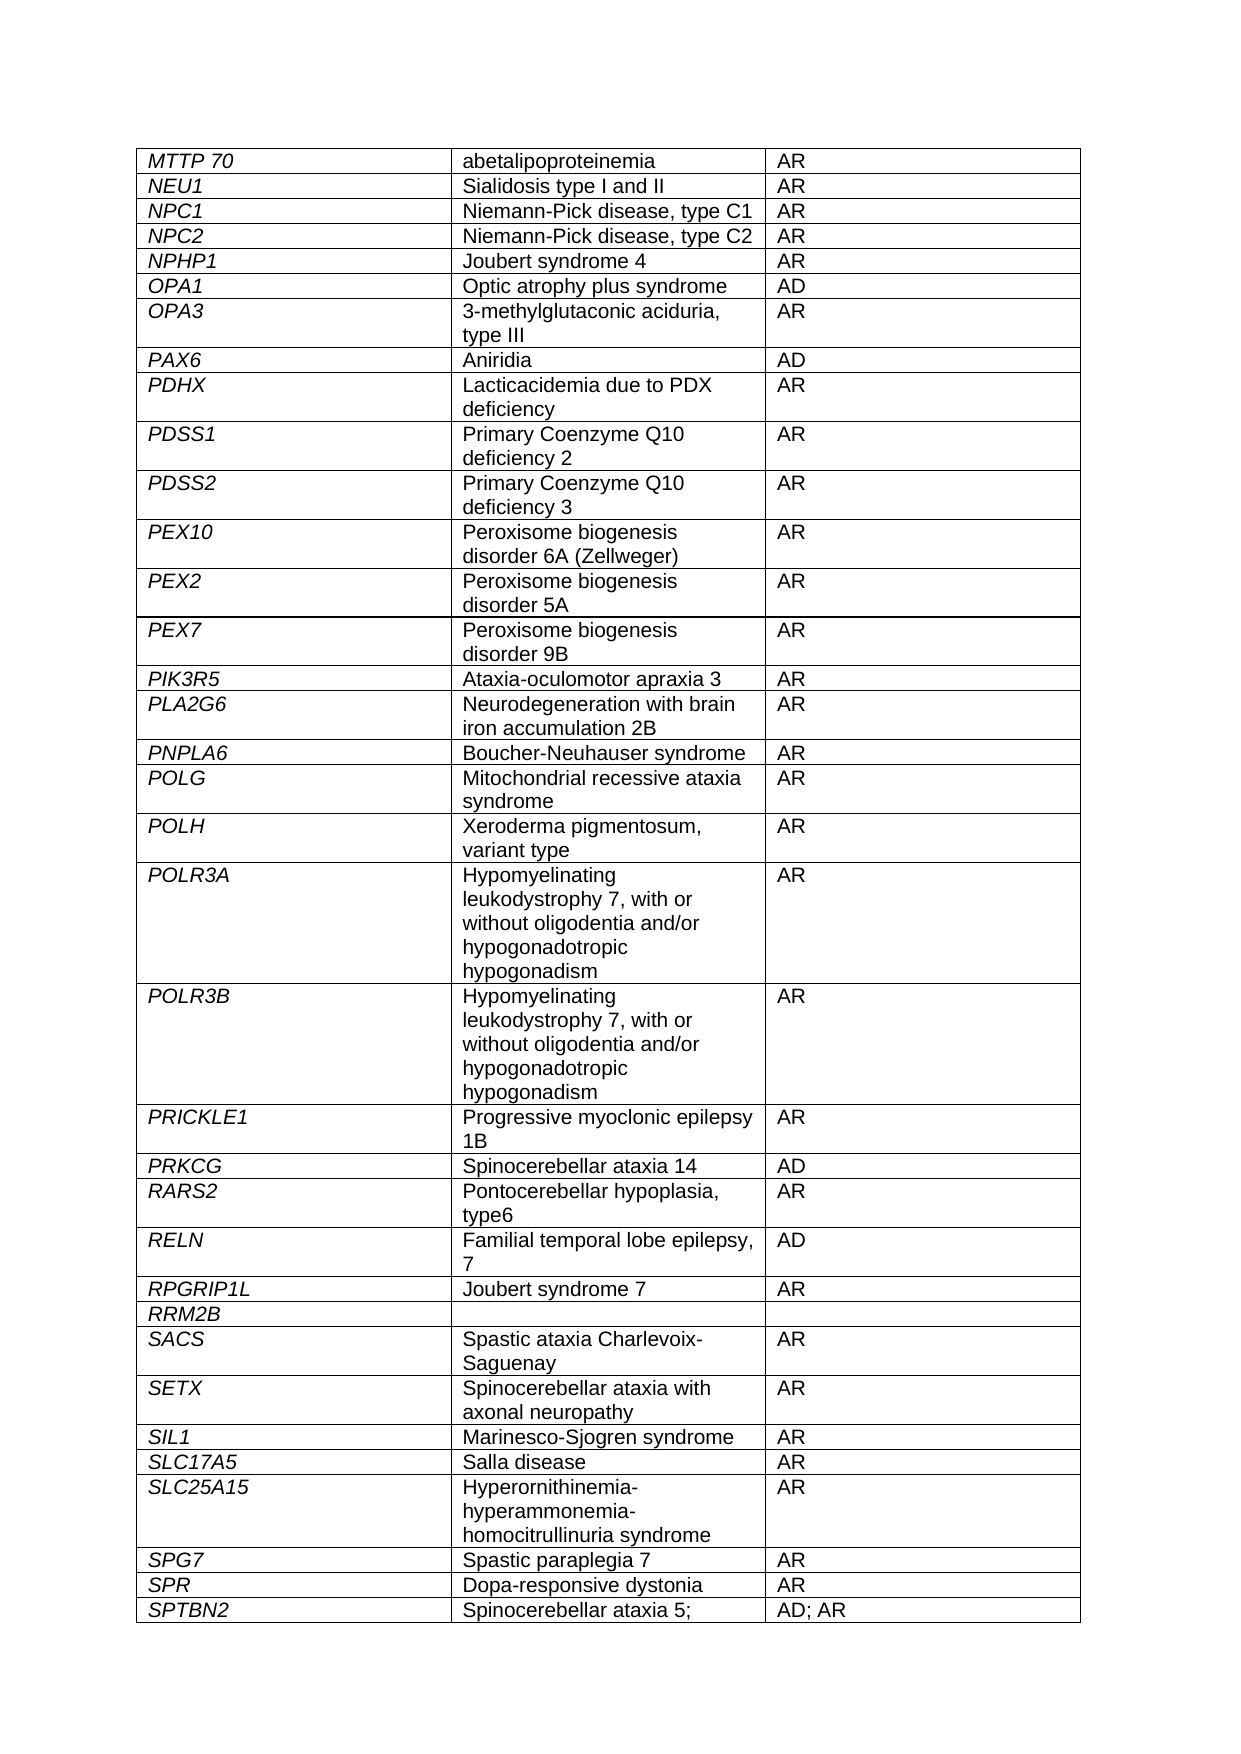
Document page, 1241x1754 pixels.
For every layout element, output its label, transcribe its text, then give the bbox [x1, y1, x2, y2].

table_cell Niemann-Pick disease, type C1 [452, 199, 765, 223]
table_cell AR [766, 520, 1080, 567]
table_cell SPR [137, 1573, 451, 1597]
table_cell SIL1 [137, 1425, 451, 1449]
table_cell AR [766, 1105, 1080, 1153]
table_cell Spastic paraplegia 7 [452, 1548, 765, 1572]
table_cell AR [766, 1376, 1080, 1424]
table_cell AR [766, 740, 1080, 764]
table_cell Boucher-Neuhauser syndrome [452, 740, 765, 764]
table_cell Optic atrophy plus syndrome [452, 274, 765, 298]
table_cell AD; AR [766, 1598, 1080, 1622]
table_cell PDHX [137, 373, 451, 421]
table_cell abetalipoproteinemia [452, 149, 765, 173]
table_cell POLR3B [137, 984, 451, 1104]
table_cell AR [766, 1450, 1080, 1474]
table_cell Marinesco-Sjogren syndrome [452, 1425, 765, 1449]
table_cell PRKCG [137, 1154, 451, 1178]
table_cell AR [766, 199, 1080, 223]
table_cell Xeroderma pigmentosum, variant type [452, 814, 765, 862]
table_cell NPC1 [137, 199, 451, 223]
table_cell SACS [137, 1327, 451, 1375]
table_cell AR [766, 1179, 1080, 1227]
table_cell Lacticacidemia due to PDX deficiency [452, 373, 765, 421]
table_cell AR [766, 618, 1080, 665]
table_cell Spinocerebellar ataxia with axonal neuropathy [452, 1376, 765, 1424]
table_cell AR [766, 1475, 1080, 1547]
table_cell AR [766, 765, 1080, 813]
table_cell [452, 1598, 765, 1622]
table_cell OPA1 [137, 274, 451, 298]
table_cell AR [766, 1327, 1080, 1375]
table_cell POLR3A [137, 863, 451, 983]
table_cell POLG [137, 765, 451, 813]
table_cell PEX2 [137, 569, 451, 616]
table_cell SLC17A5 [137, 1450, 451, 1474]
table_cell Familial temporal lobe epilepsy, 7 [452, 1228, 765, 1276]
table_cell NPC2 [137, 224, 451, 248]
table_cell Sialidosis type I and II [452, 174, 765, 198]
table_cell Progressive myoclonic epilepsy 1B [452, 1105, 765, 1153]
table_cell RARS2 [137, 1179, 451, 1227]
table_cell PLA2G6 [137, 691, 451, 739]
table_cell RPGRIP1L [137, 1277, 451, 1301]
table_cell Mitochondrial recessive ataxia syndrome [452, 765, 765, 813]
table_cell Dopa-responsive dystonia [452, 1573, 765, 1597]
table_cell AR [766, 814, 1080, 862]
table_cell AR [766, 1425, 1080, 1449]
table_cell AR [766, 174, 1080, 198]
table_cell Hypomyelinating leukodystrophy 7, with or without oligodentia and/or hypogonadotropic hypogonadism [452, 984, 765, 1104]
table_cell Peroxisome biogenesis disorder 9B [452, 618, 765, 665]
table_cell RELN [137, 1228, 451, 1276]
table_cell MTTP 70 [137, 149, 451, 173]
table_cell Peroxisome biogenesis disorder 5A [452, 569, 765, 616]
table_cell [766, 1302, 1080, 1326]
table_cell AR [766, 569, 1080, 616]
table_cell Hyperornithinemia-hyperammonemia-homocitrullinuria syndrome [452, 1475, 765, 1547]
table_cell AD [766, 1228, 1080, 1276]
table_cell Ataxia-oculomotor apraxia 3 [452, 666, 765, 690]
table_cell Spastic ataxia Charlevoix-Saguenay [452, 1327, 765, 1375]
table_cell Joubert syndrome 7 [452, 1277, 765, 1301]
table_cell 3-methylglutaconic aciduria, type III [452, 299, 765, 347]
table_cell AR [766, 249, 1080, 273]
table_cell AR [766, 1277, 1080, 1301]
table_cell AR [766, 1573, 1080, 1597]
table_cell AR [766, 691, 1080, 739]
table_cell Salla disease [452, 1450, 765, 1474]
table_cell AR [766, 299, 1080, 347]
table_cell NPHP1 [137, 249, 451, 273]
table_cell PEX10 [137, 520, 451, 567]
table_cell [452, 1302, 765, 1326]
table_cell AR [766, 224, 1080, 248]
table_cell AR [766, 863, 1080, 983]
table_cell NEU1 [137, 174, 451, 198]
table_cell Pontocerebellar hypoplasia, type6 [452, 1179, 765, 1227]
table_cell OPA3 [137, 299, 451, 347]
table_cell Peroxisome biogenesis disorder 6A (Zellweger) [452, 520, 765, 567]
table_cell Neurodegeneration with brain iron accumulation 2B [452, 691, 765, 739]
table_cell AD [766, 1154, 1080, 1178]
table_cell AR [766, 666, 1080, 690]
table_cell SETX [137, 1376, 451, 1424]
table_cell PRICKLE1 [137, 1105, 451, 1153]
table_cell AR [766, 471, 1080, 518]
table_cell Primary Coenzyme Q10 deficiency 3 [452, 471, 765, 518]
table_cell AR [766, 373, 1080, 421]
table_cell AR [766, 984, 1080, 1104]
table_cell AR [766, 149, 1080, 173]
table_cell PDSS1 [137, 422, 451, 469]
table_cell PNPLA6 [137, 740, 451, 764]
table_cell PIK3R5 [137, 666, 451, 690]
table_cell Aniridia [452, 348, 765, 372]
table_cell PAX6 [137, 348, 451, 372]
table_cell AD [766, 348, 1080, 372]
table_cell AR [766, 422, 1080, 469]
table_cell Hypomyelinating leukodystrophy 7, with or without oligodentia and/or hypogonadotropic hypogonadism [452, 863, 765, 983]
table_cell AR [766, 1548, 1080, 1572]
table_cell AD [766, 274, 1080, 298]
table_cell SLC25A15 [137, 1475, 451, 1547]
table_cell SPG7 [137, 1548, 451, 1572]
table_cell PEX7 [137, 618, 451, 665]
table_cell Joubert syndrome 4 [452, 249, 765, 273]
table_cell Spinocerebellar ataxia 14 [452, 1154, 765, 1178]
table_cell RRM2B [137, 1302, 451, 1326]
table_cell Niemann-Pick disease, type C2 [452, 224, 765, 248]
table_cell POLH [137, 814, 451, 862]
table_cell Primary Coenzyme Q10 deficiency 2 [452, 422, 765, 469]
table_cell SPTBN2 [137, 1598, 451, 1622]
table_cell PDSS2 [137, 471, 451, 518]
